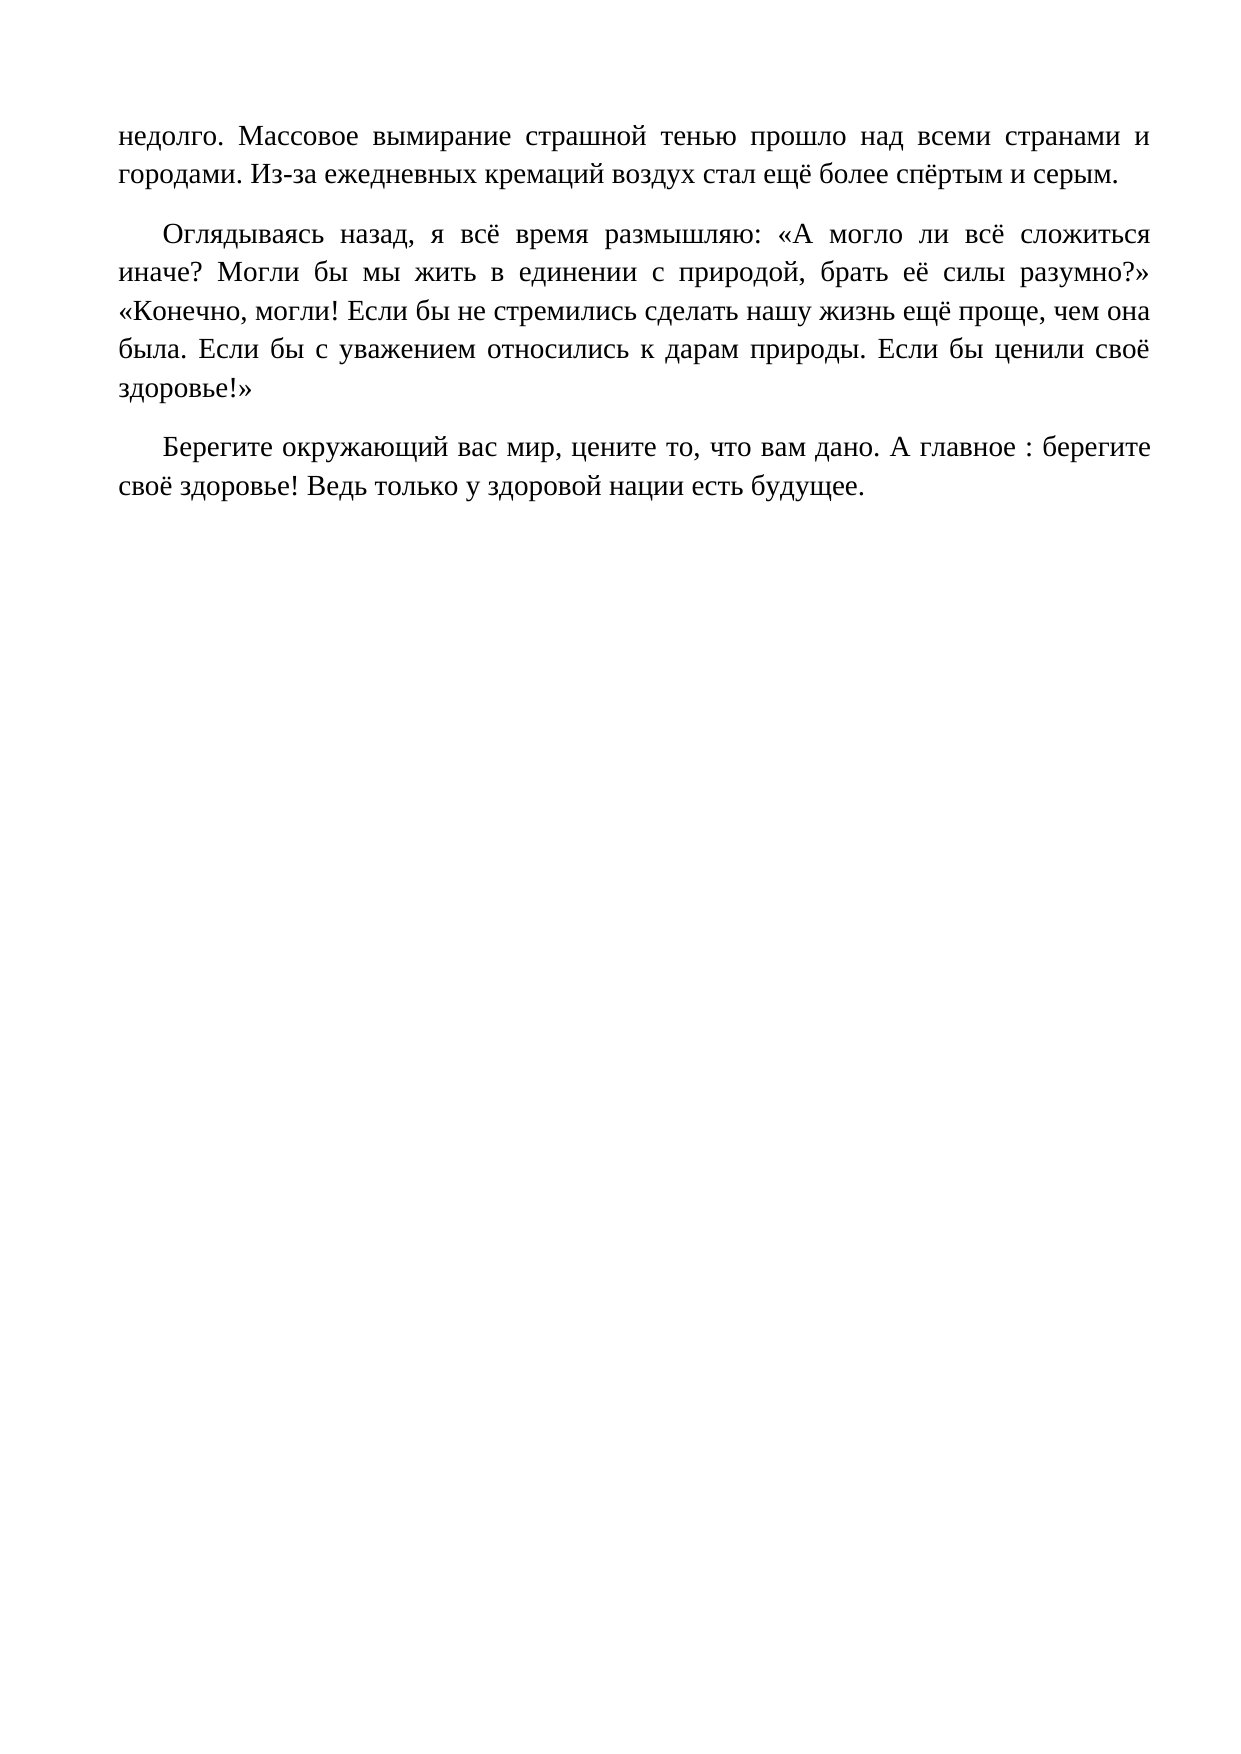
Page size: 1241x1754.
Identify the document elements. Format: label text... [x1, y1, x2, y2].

text Берегите окружающий вас мир, цените то, что вам дано. А главное : берегите своё здоровье! Ведь только у здоровой нации есть будущее. [118, 429, 1152, 502]
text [118, 118, 1152, 190]
text Оглядываясь назад, я всё время размышляю: «А могло ли всё сложиться иначе? Могли бы мы жить в единении с природой, брать её силы разумно?» «Конечно, могли! Если бы не стремились сделать нашу жизнь ещё проще, чем она была. Если бы с уважением относились к дарам природы. Если бы ценили своё здоровье!» [118, 216, 1152, 404]
